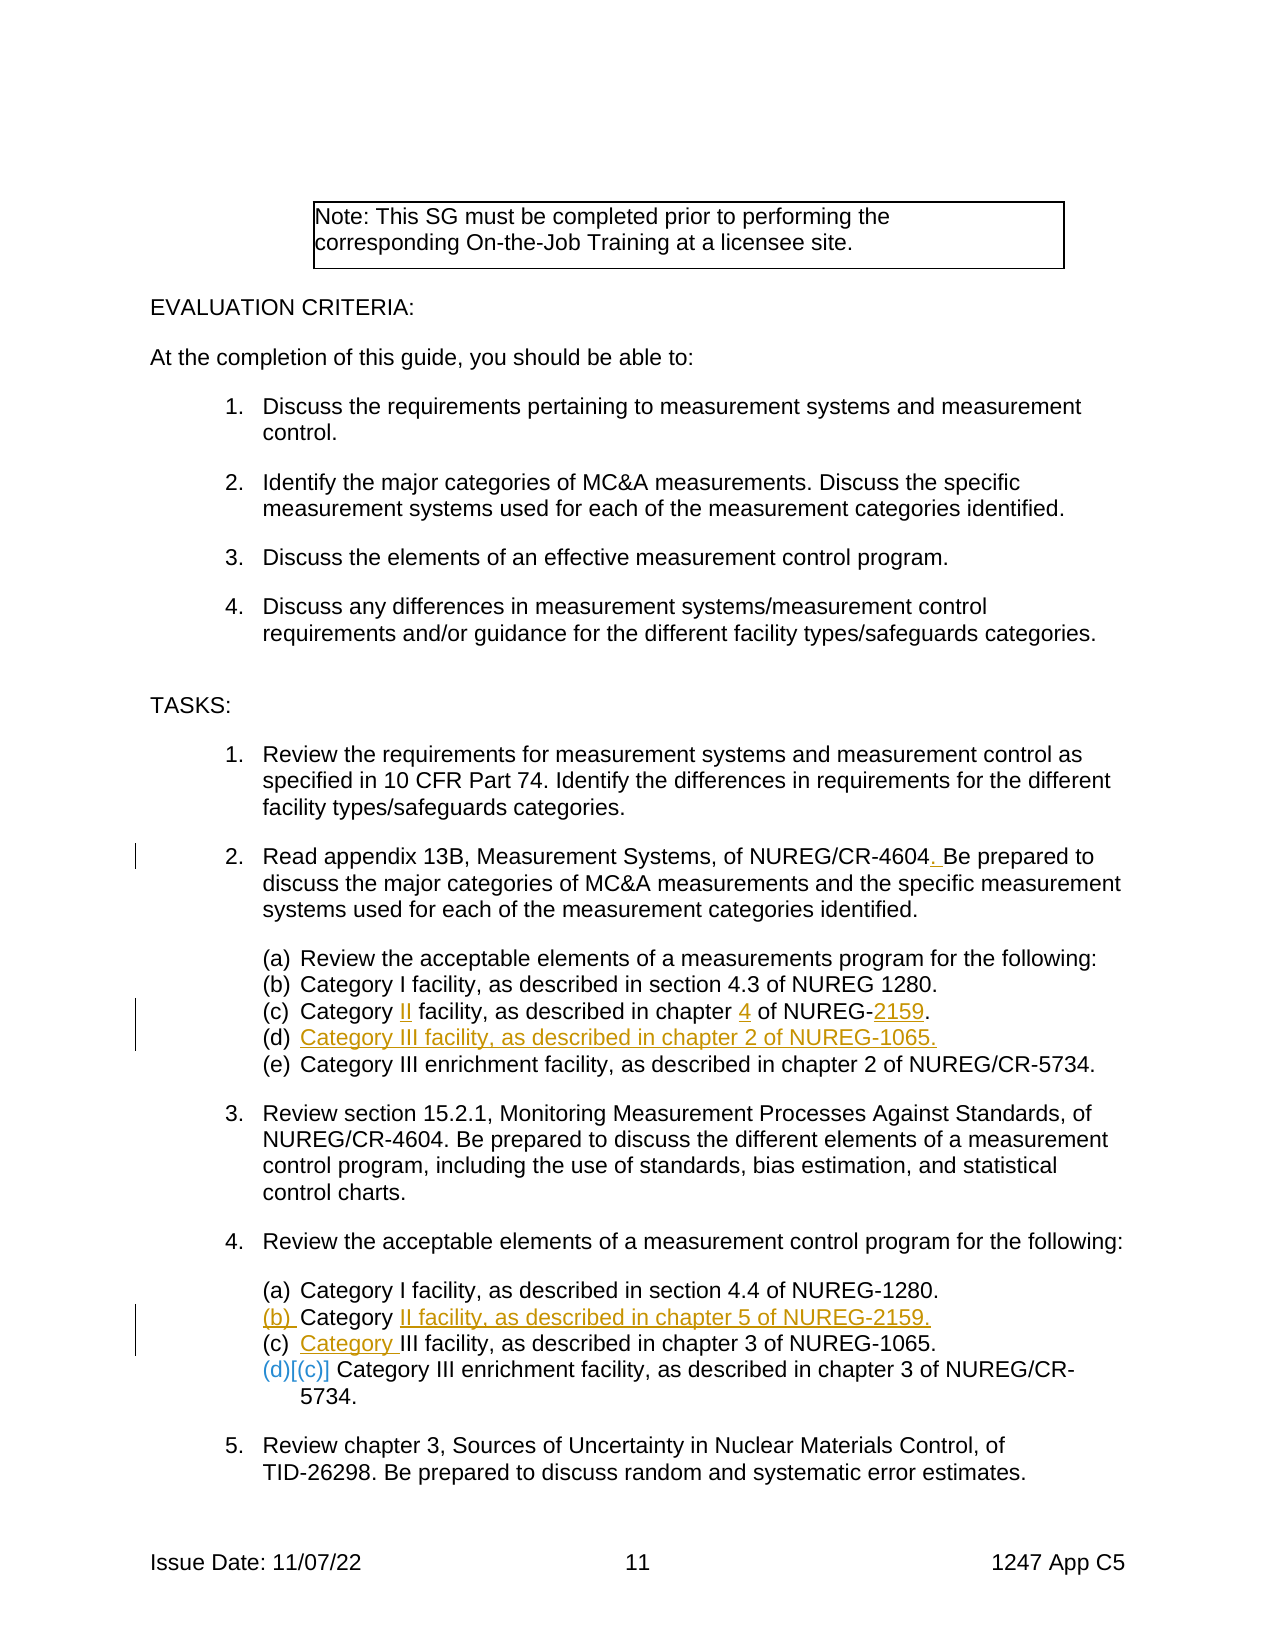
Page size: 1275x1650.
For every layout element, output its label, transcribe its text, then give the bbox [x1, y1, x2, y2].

text Note: This SG must be completed prior to performing the [315, 203, 1063, 229]
list Read appendix 13B, Measurement Systems, of NUREG/CR-4604Be prepared to discuss the major categories of MC&A measurements and the specific measurement systems used for each of the measurement categories identified. [225, 843, 1125, 922]
list Review the requirements for measurement systems and measurement control as specified in 10 CFR Part 74. Identify the differences in requirements for the different facility types/safeguards categories. [225, 741, 1125, 820]
list Category III enrichment facility, as described in chapter 2 of NUREG/CR-5734. [262, 1051, 1125, 1077]
list Category [262, 1304, 1125, 1330]
text corresponding On-the-Job Training at a licensee site. [315, 229, 1063, 255]
list Category I facility, as described in section 4.3 of NUREG 1280. [262, 971, 1125, 998]
list Category III enrichment facility, as described in chapter 3 of NUREG/CR-5734. [262, 1356, 1125, 1409]
list Review chapter 3, Sources of Uncertainty in Nuclear Materials Control, of TID-26298. Be prepared to discuss random and systematic error estimates. [225, 1432, 1125, 1485]
list Review the acceptable elements of a measurement control program for the following: [225, 1228, 1125, 1254]
subtitle EVALUATION CRITERIA: [150, 150, 1125, 321]
text At the completion of this guide, you should be able to: [150, 343, 1125, 370]
list III facility, as described in chapter 3 of NUREG-1065. [262, 1330, 1125, 1356]
list Discuss the elements of an effective measurement control program. [225, 544, 1125, 570]
list Category facility, as described in chapter of NUREG-. [262, 998, 1125, 1024]
list Review the acceptable elements of a measurements program for the following: [262, 945, 1125, 971]
list Discuss any differences in measurement systems/measurement control requirements and/or guidance for the different facility types/safeguards categories. [225, 593, 1125, 646]
list Review section 15.2.1, Monitoring Measurement Processes Against Standards, of NUREG/CR-4604. Be prepared to discuss the different elements of a measurement control program, including the use of standards, bias estimation, and statistical control charts. [225, 1100, 1125, 1205]
list Category I facility, as described in section 4.4 of NUREG-1280. [262, 1277, 1125, 1304]
subtitle TASKS: [150, 692, 1125, 718]
list Discuss the requirements pertaining to measurement systems and measurement control. [225, 393, 1125, 446]
list Identify the major categories of MC&A measurements. Discuss the specific measurement systems used for each of the measurement categories identified. [225, 468, 1125, 521]
